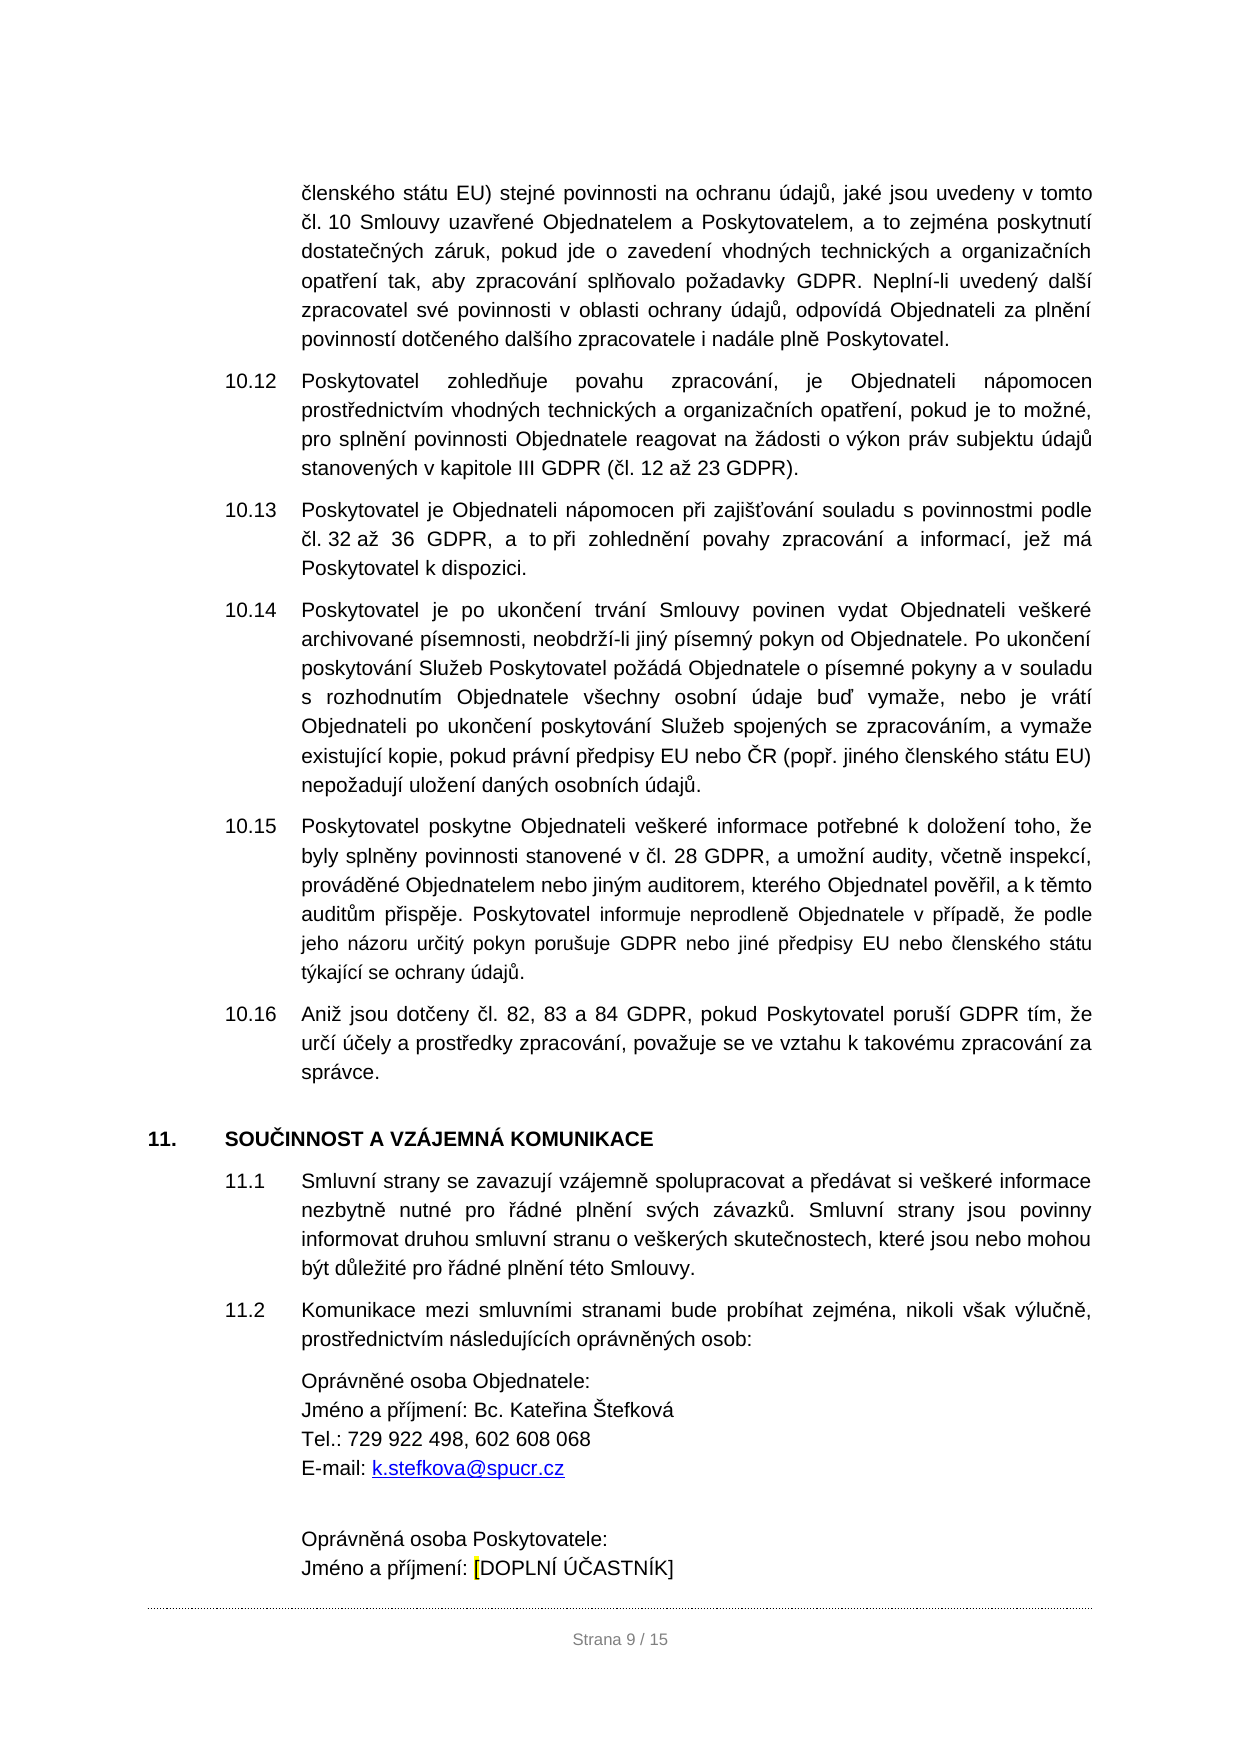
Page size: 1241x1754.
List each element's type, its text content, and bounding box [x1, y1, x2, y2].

list Jméno a příjmení: Bc. Kateřina Štefková [301, 1394, 1092, 1423]
list Oprávněná osoba Poskytovatele: [301, 1523, 1092, 1552]
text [224, 177, 1092, 352]
list Tel.: 729 922 498, 602 608 068 [301, 1423, 1092, 1452]
text Poskytovatel zohledňuje povahu zpracování, je Objednateli nápomocen prostřednictvím vhodných technických a organizačních opatření, pokud je to možné, pro splnění povinnosti Objednatele reagovat na žádosti o výkon práv subjektu údajů stanovených v kapitole III GDPR (čl. 12 až 23 GDPR). [224, 365, 1092, 481]
text Smluvní strany se zavazují vzájemně spolupracovat a předávat si veškeré informace nezbytně nutné pro řádné plnění svých závazků. Smluvní strany jsou povinny informovat druhou smluvní stranu o veškerých skutečnostech, které jsou nebo mohou být důležité pro řádné plnění této Smlouvy. [224, 1165, 1092, 1281]
text Aniž jsou dotčeny čl. 82, 83 a 84 GDPR, pokud Poskytovatel poruší GDPR tím, že určí účely a prostředky zpracování, považuje se ve vztahu k takovému zpracování za správce. [224, 998, 1092, 1086]
text Poskytovatel je po ukončení trvání Smlouvy povinen vydat Objednateli veškeré archivované písemnosti, neobdrží-li jiný písemný pokyn od Objednatele. Po ukončení poskytování Služeb Poskytovatel požádá Objednatele o písemné pokyny a v souladu s rozhodnutím Objednatele všechny osobní údaje buď vymaže, nebo je vrátí Objednateli po ukončení poskytování Služeb spojených se zpracováním, a vymaže existující kopie, pokud právní předpisy EU nebo ČR (popř. jiného členského státu EU) nepožadují uložení daných osobních údajů. [224, 594, 1092, 798]
text Komunikace mezi smluvními stranami bude probíhat zejména, nikoli však výlučně, prostřednictvím následujících oprávněných osob: [224, 1294, 1092, 1352]
list Oprávněné osoba Objednatele: [301, 1365, 1092, 1394]
text Poskytovatel je Objednateli nápomocen při zajišťování souladu s povinnostmi podle čl. 32 až 36 GDPR, a to při zohlednění povahy zpracování a informací, jež má Poskytovatel k dispozici. [224, 494, 1092, 581]
text Poskytovatel poskytne Objednateli veškeré informace potřebné k doložení toho, že byly splněny povinnosti stanovené v čl. 28 GDPR, a umožní audity, včetně inspekcí, prováděné Objednatelem nebo jiným auditorem, kterého Objednatel pověřil, a k těmto auditům přispěje. Poskytovatel informuje neprodleně Objednatele v případě, že podle jeho názoru určitý pokyn porušuje GDPR nebo jiné předpisy EU nebo členského státu týkající se ochrany údajů. [224, 811, 1092, 986]
list E-mail: k.stefkova@spucr.cz [301, 1452, 1092, 1481]
list Jméno a příjmení: [301, 1552, 1092, 1581]
text SOUČINNOST A VZÁJEMNÁ KOMUNIKACE [148, 1123, 1092, 1152]
